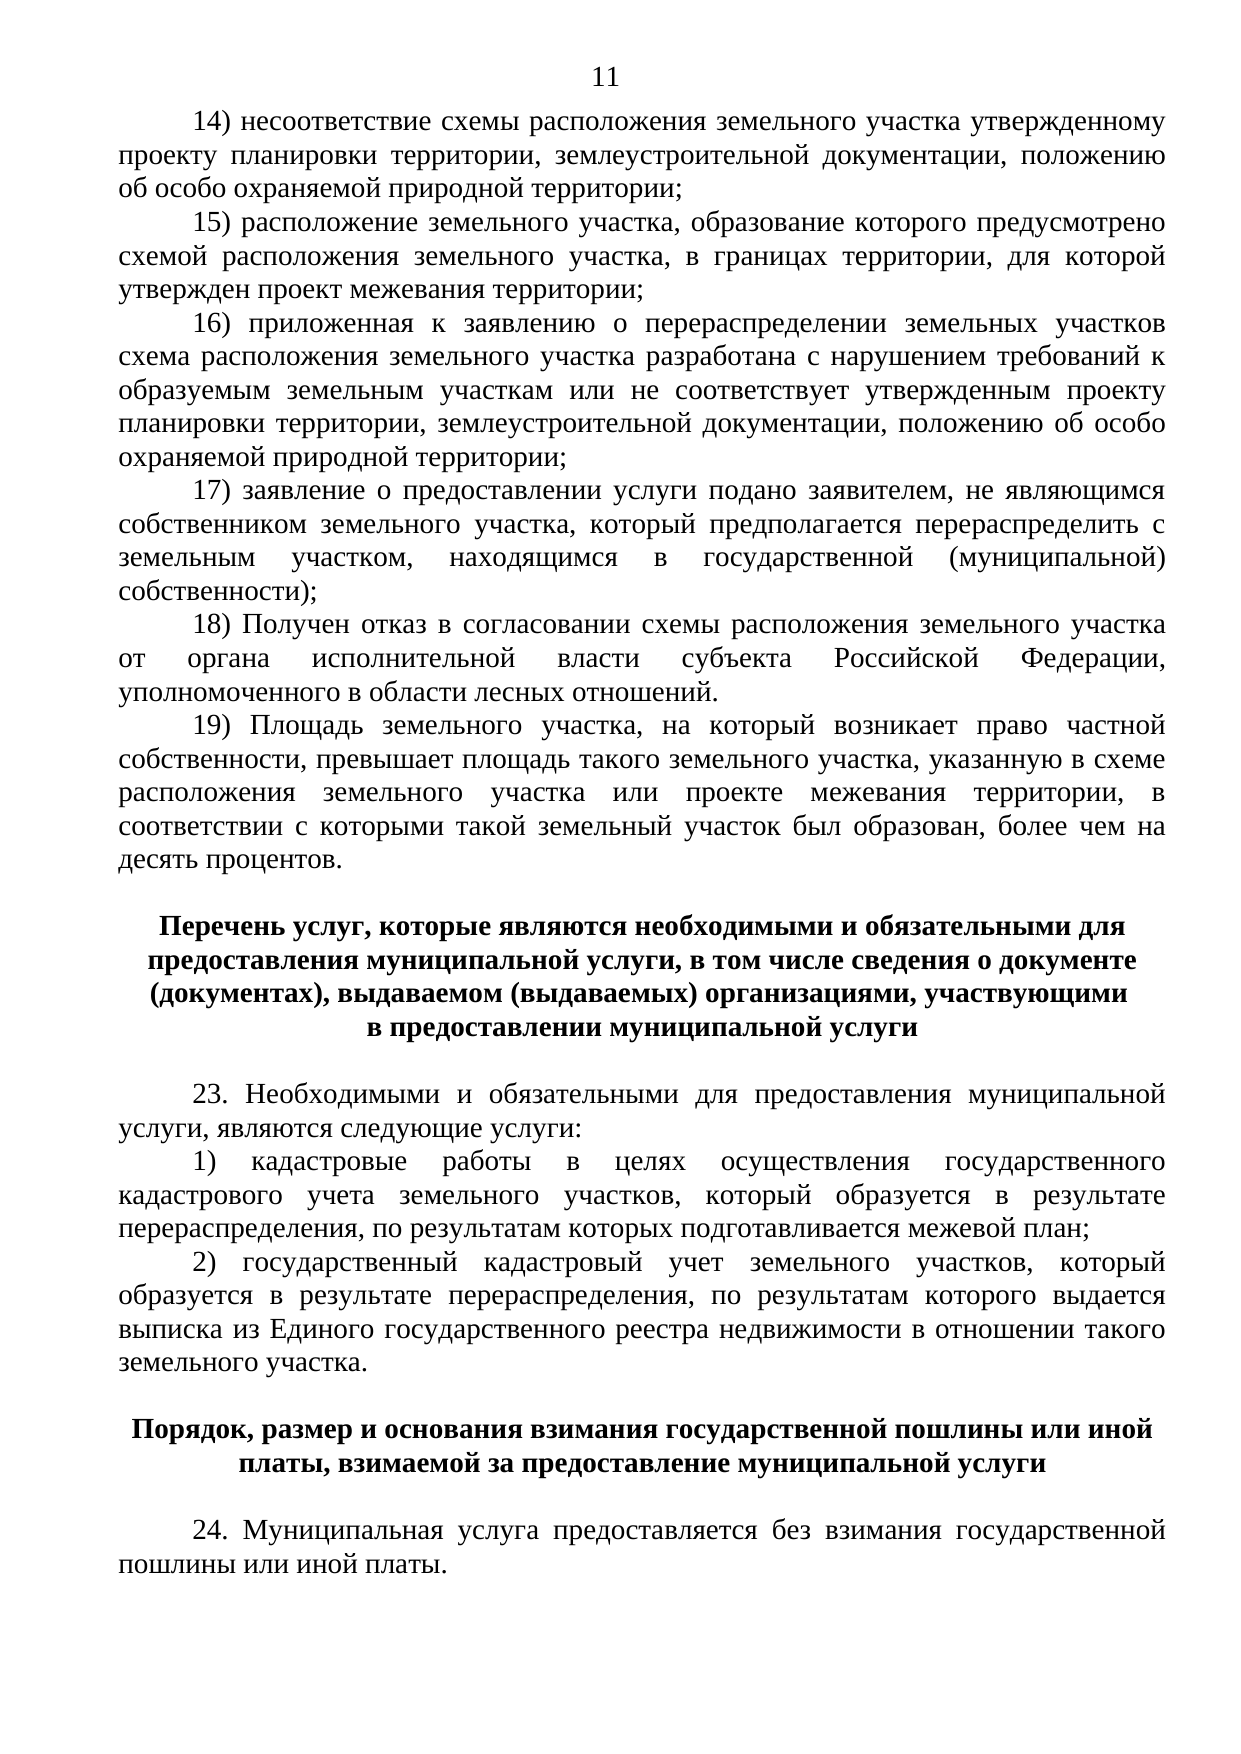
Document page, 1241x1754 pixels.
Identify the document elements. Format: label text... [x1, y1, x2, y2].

text 1) кадастровые работы в целях осуществления государственного кадастрового учета земельного участков, который образуется в результате перераспределения, по результатам которых подготавливается межевой план; [118, 1143, 1167, 1244]
text 24. Муниципальная услуга предоставляется без взимания государственной пошлины или иной платы. [118, 1512, 1167, 1579]
text 17) заявление о предоставлении услуги подано заявителем, не являющимся собственником земельного участка, который предполагается перераспределить с земельным участком, находящимся в государственной (муниципальной) собственности); [118, 472, 1167, 607]
text 14) несоответствие схемы расположения земельного участка утвержденному проекту планировки территории, землеустроительной документации, положению об особо охраняемой природной территории; [118, 103, 1167, 204]
text Перечень услуг, которые являются необходимыми и обязательными для предоставления муниципальной услуги, в том числе сведения о документе (документах), выдаваемом (выдаваемых) организациями, участвующими в предоставлении муниципальной услуги [118, 908, 1167, 1043]
text 2) государственный кадастровый учет земельного участков, который образуется в результате перераспределения, по результатам которого выдается выписка из Единого государственного реестра недвижимости в отношении такого земельного участка. [118, 1244, 1167, 1378]
text Порядок, размер и основания взимания государственной пошлины или иной платы, взимаемой за предоставление муниципальной услуги [118, 1412, 1167, 1479]
text 15) расположение земельного участка, образование которого предусмотрено схемой расположения земельного участка, в границах территории, для которой утвержден проект межевания территории; [118, 204, 1167, 305]
text 19) Площадь земельного участка, на который возникает право частной собственности, превышает площадь такого земельного участка, указанную в схеме расположения земельного участка или проекте межевания территории, в соответствии с которыми такой земельный участок был образован, более чем на десять процентов. [118, 707, 1167, 875]
text 16) приложенная к заявлению о перераспределении земельных участков схема расположения земельного участка разработана с нарушением требований к образуемым земельным участкам или не соответствует утвержденным проекту планировки территории, землеустроительной документации, положению об особо охраняемой природной территории; [118, 305, 1167, 472]
text 23. Необходимыми и обязательными для предоставления муниципальной услуги, являются следующие услуги: [118, 1076, 1167, 1143]
text 18) Получен отказ в согласовании схемы расположения земельного участка от органа исполнительной власти субъекта Российской Федерации, уполномоченного в области лесных отношений. [118, 607, 1167, 707]
